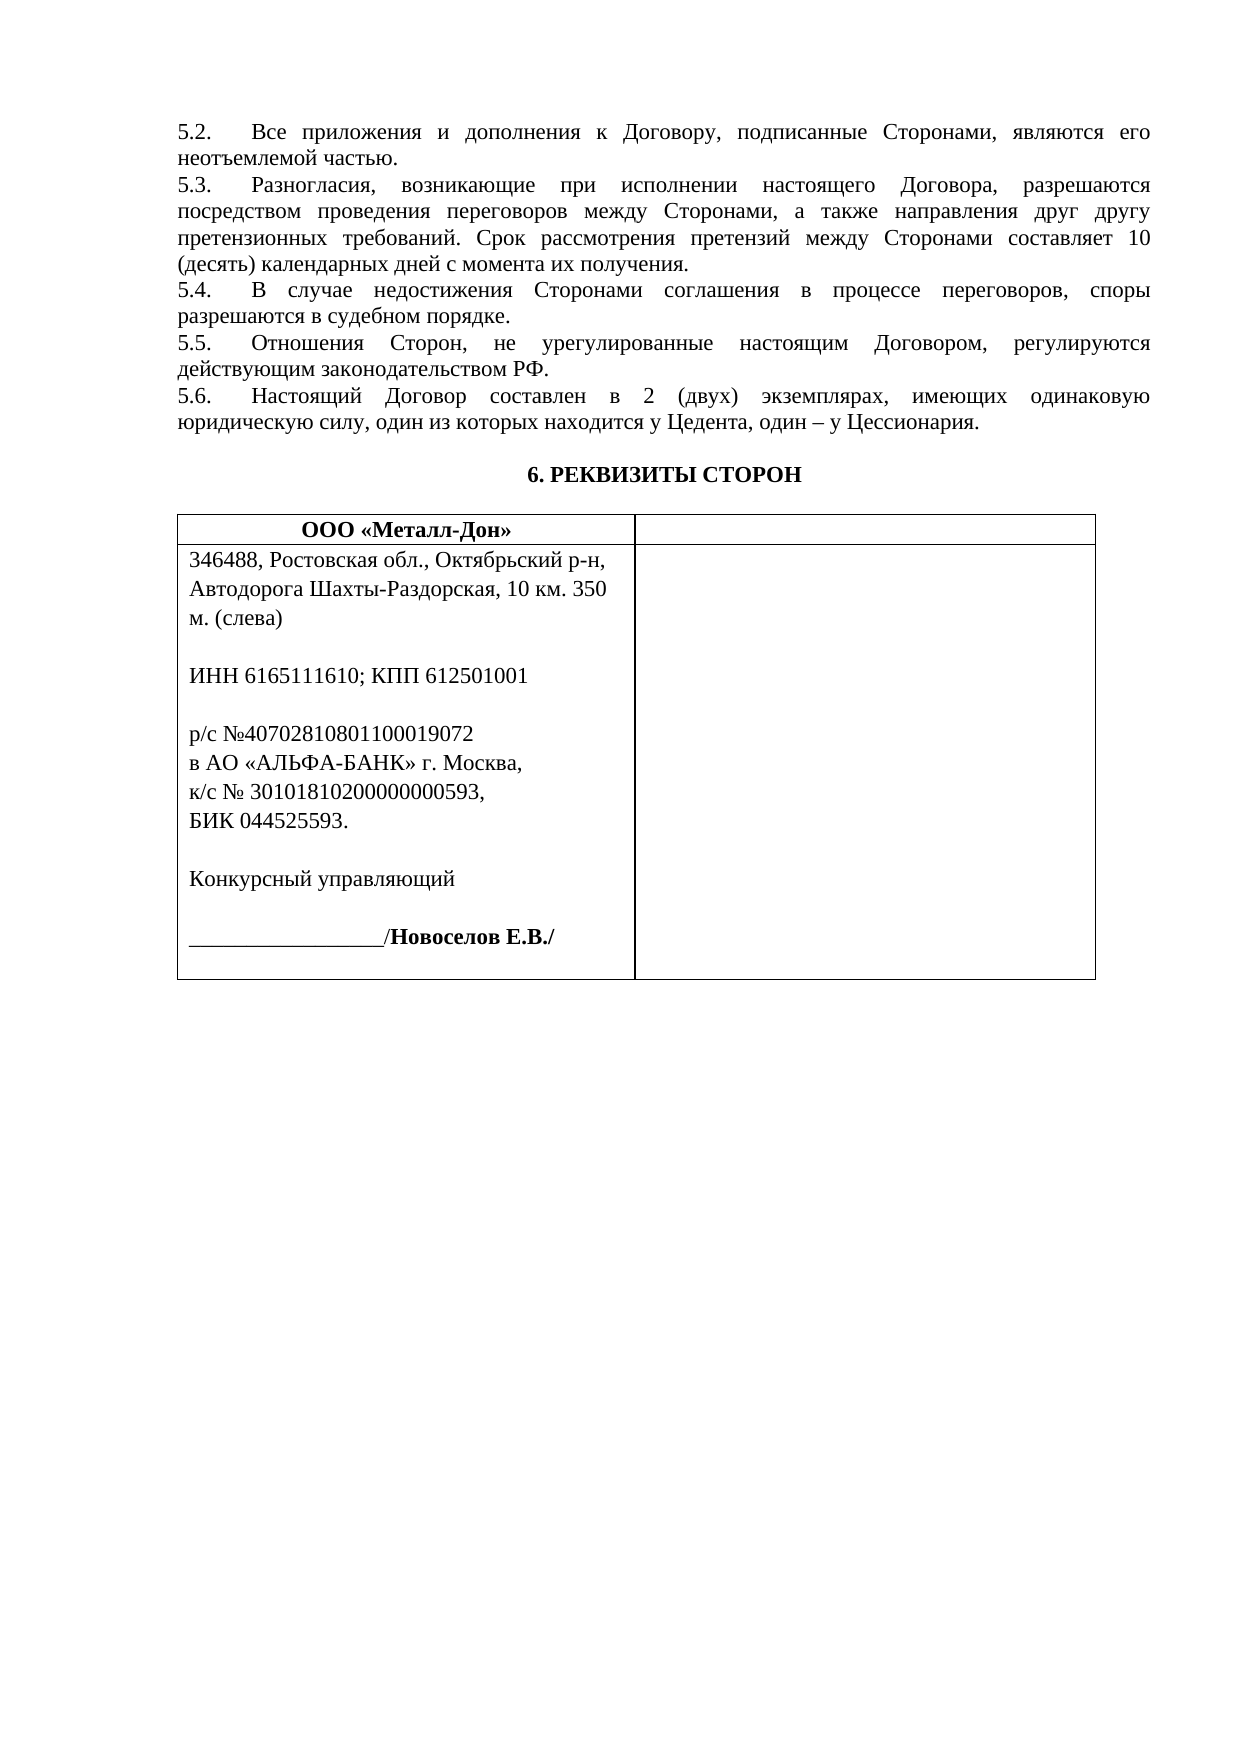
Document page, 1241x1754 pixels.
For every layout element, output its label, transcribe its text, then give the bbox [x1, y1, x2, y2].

text 5.6. Настоящий Договор составлен в 2 (двух) экземплярах, имеющих одинаковую юридическую силу, один из которых находится у Цедента, один – у Цессионария. [177, 382, 1152, 434]
text 6. РЕКВИЗИТЫ СТОРОН [177, 461, 1152, 487]
table_header ООО «Металл-Дон» [178, 515, 634, 543]
text 5.5. Отношения Сторон, не урегулированные настоящим Договором, регулируются действующим законодательством РФ. [177, 329, 1152, 382]
text 5.3. Разногласия, возникающие при исполнении настоящего Договора, разрешаются посредством проведения переговоров между Сторонами, а также направления друг другу претензионных требований. Срок рассмотрения претензий между Сторонами составляет 10 (десять) календарных дней с момента их получения. [177, 171, 1152, 276]
table_cell 346488, Ростовская обл., Октябрьский р-н, Автодорога Шахты-Раздорская, 10 км. 350 м. (слева) ИНН 6165111610; КПП 612501001 р/с №40702810801100019072 в АО «АЛЬФА-БАНК» г. Москва, к/с № 30101810200000000593, БИК 044525593. Конкурсный управляющий _________________/Новоселов Е.В./ [178, 545, 634, 979]
text 5.4. В случае недостижения Сторонами соглашения в процессе переговоров, споры разрешаются в судебном порядке. [177, 276, 1152, 329]
table_header [636, 515, 1095, 543]
table_cell [636, 545, 1095, 979]
text 5.2. Все приложения и дополнения к Договору, подписанные Сторонами, являются его неотъемлемой частью. [177, 118, 1152, 171]
